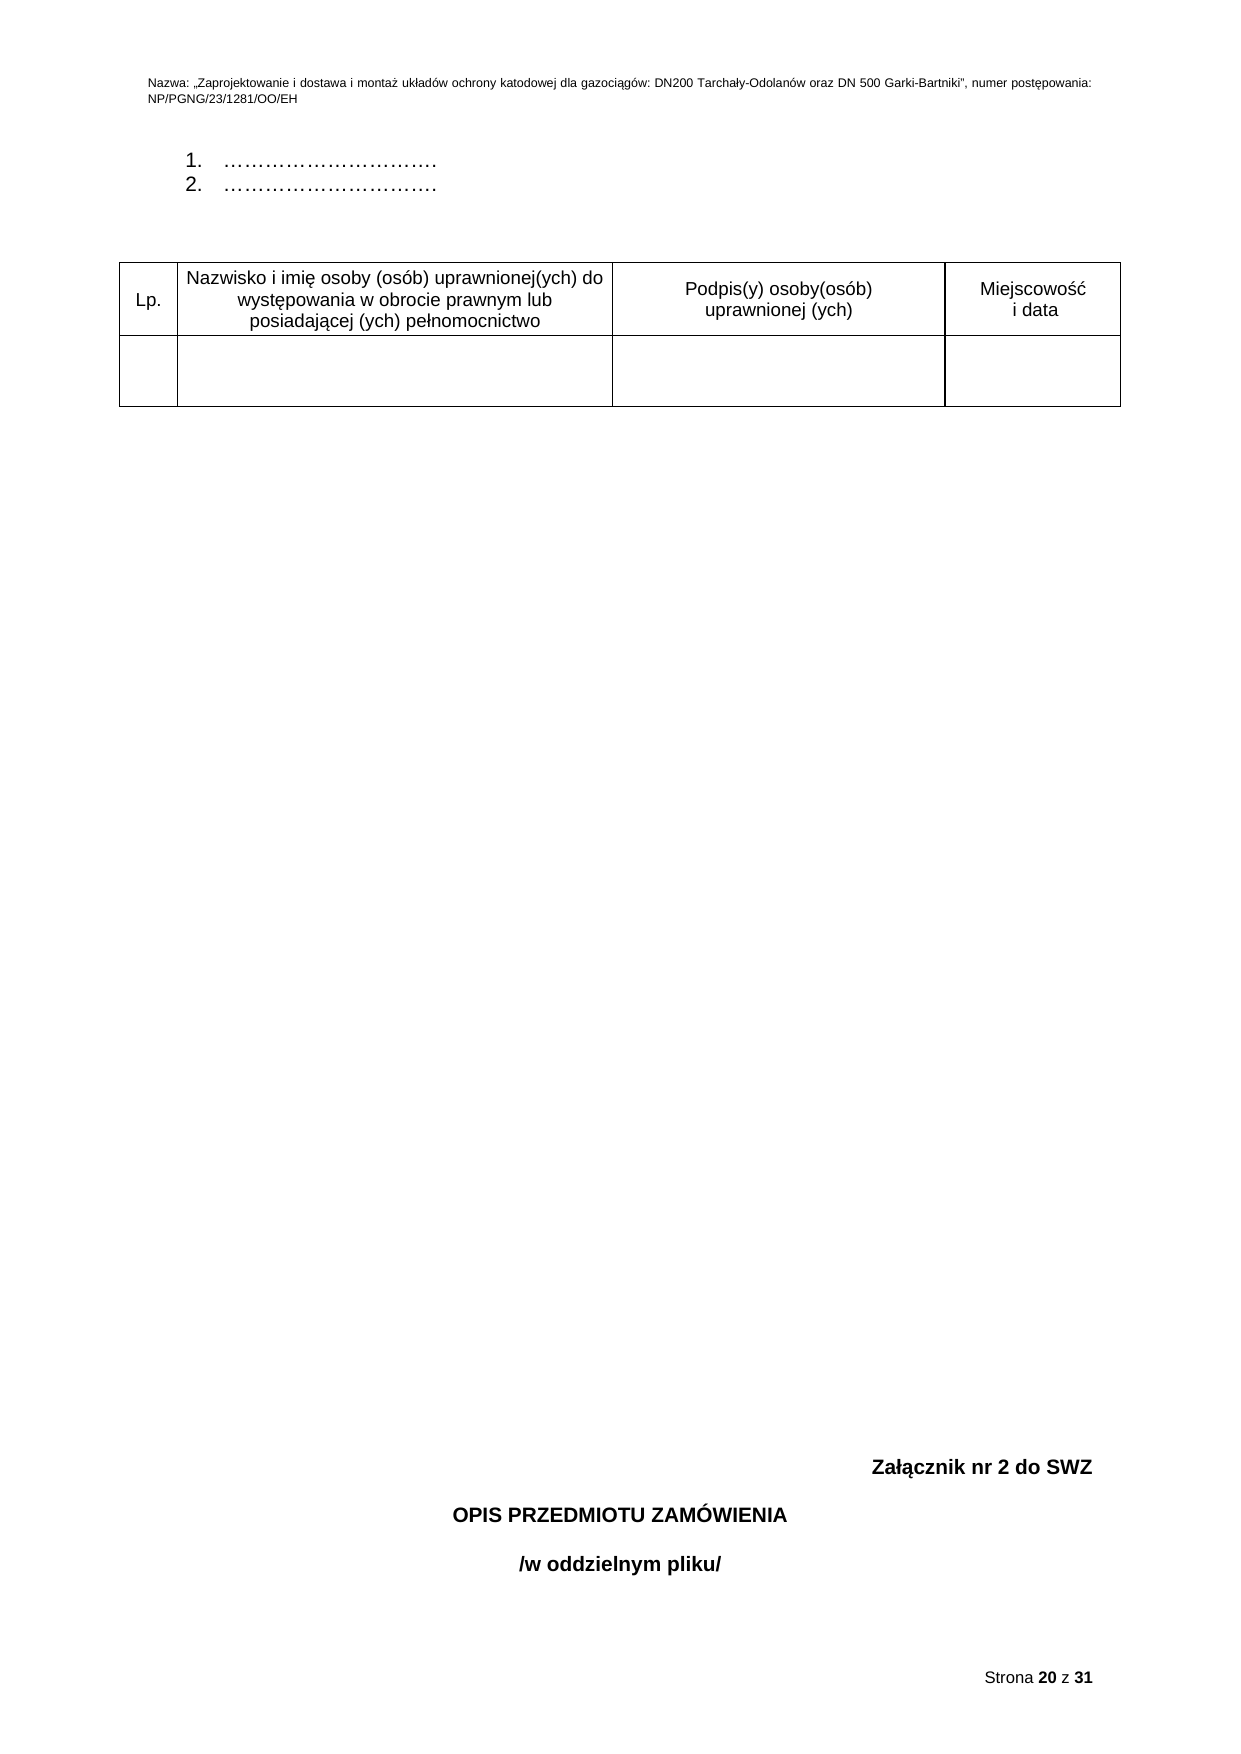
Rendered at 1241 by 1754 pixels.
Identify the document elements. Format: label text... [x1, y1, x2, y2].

text Załącznik nr 2 do SWZ [148, 1455, 1093, 1479]
text OPIS PRZEDMIOTU ZAMÓWIENIA [148, 1503, 1093, 1527]
table_cell [178, 336, 612, 406]
list …………………………. [185, 172, 1093, 196]
table_header Nazwisko i imię osoby (osób) uprawnionej(ych) do występowania w obrocie prawnym lub posiadającej (ych) pełnomocnictwo [178, 263, 612, 335]
table_header Lp. [120, 263, 177, 335]
text /w oddzielnym pliku/ [148, 1552, 1093, 1576]
table_cell [946, 336, 1120, 406]
table_cell [613, 336, 944, 406]
table_header Podpis(y) osoby(osób) uprawnionej (ych) [613, 263, 944, 335]
table_header Miejscowość i data [946, 263, 1120, 335]
list …………………………. [185, 148, 1093, 172]
table_cell [120, 336, 177, 406]
